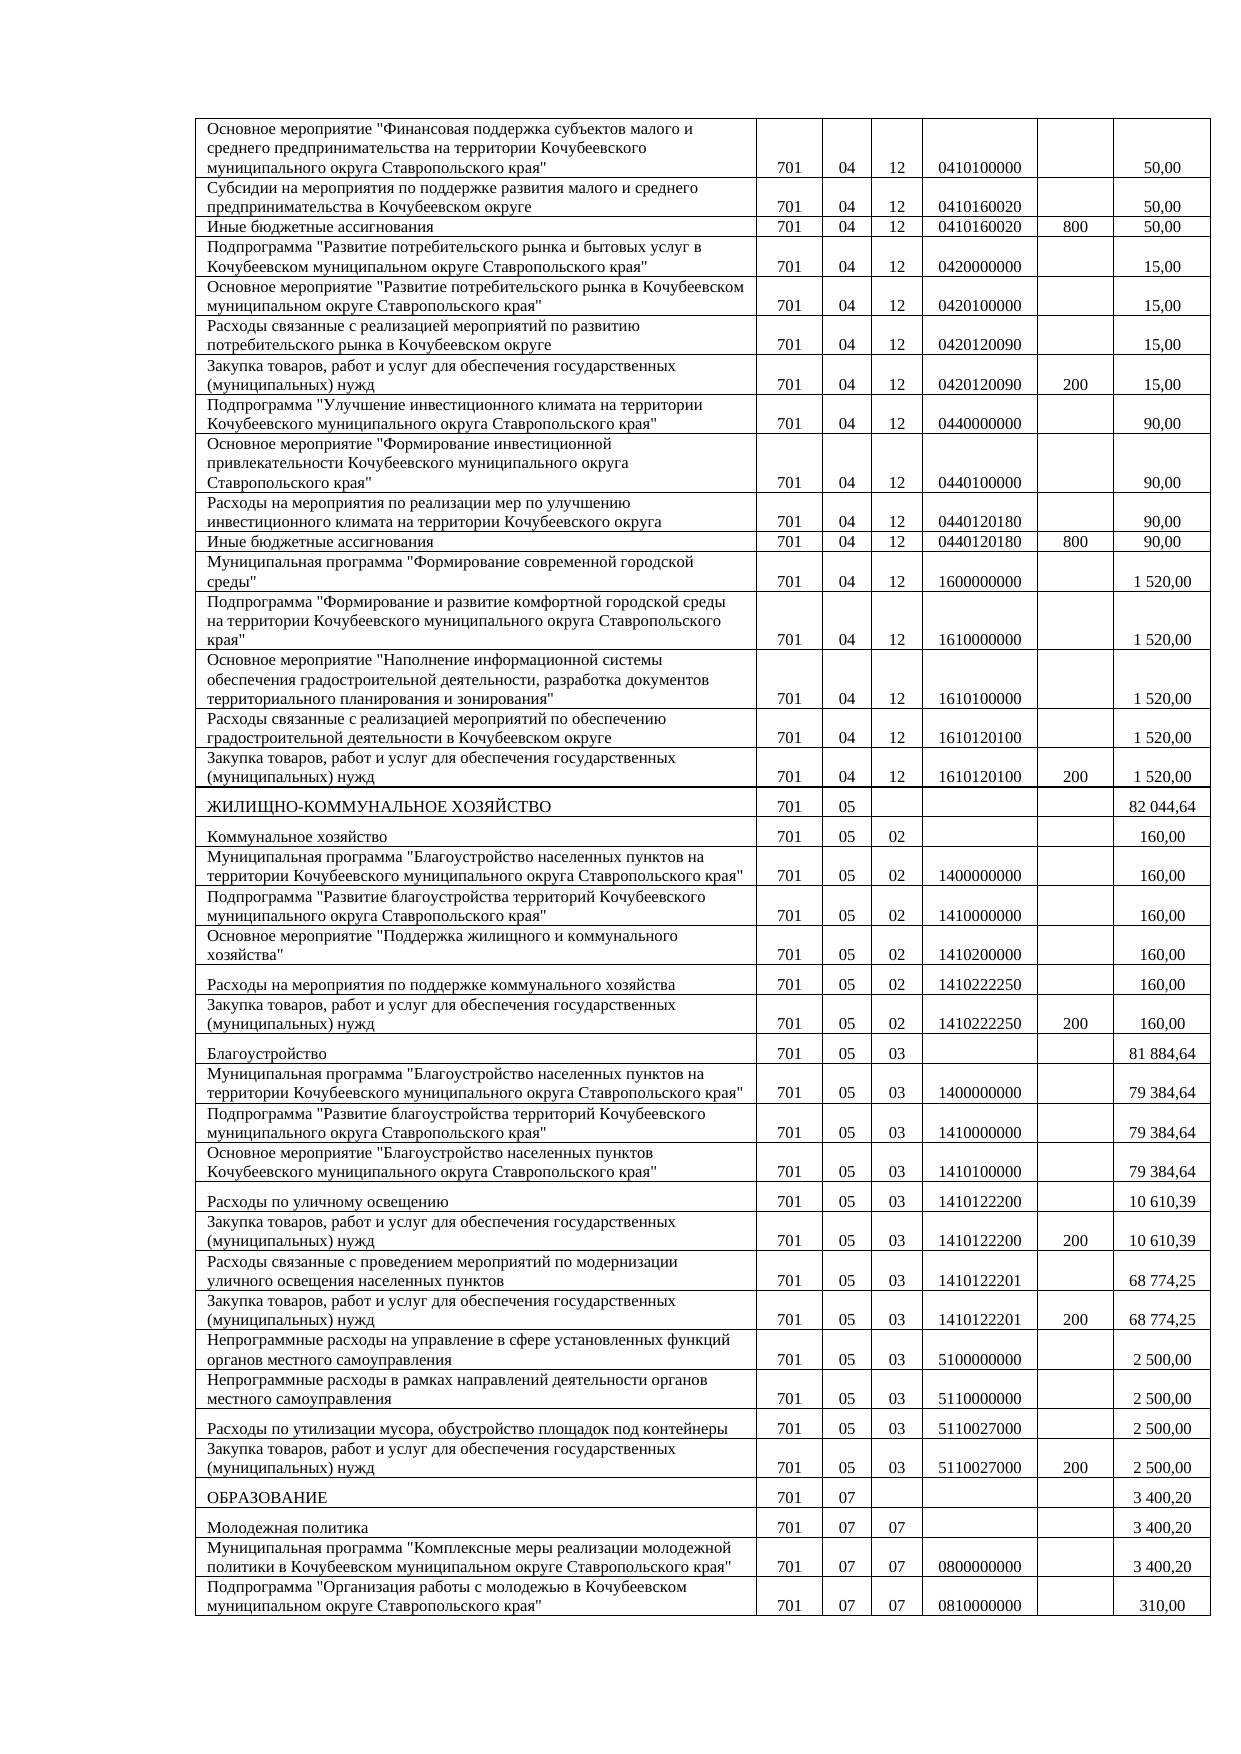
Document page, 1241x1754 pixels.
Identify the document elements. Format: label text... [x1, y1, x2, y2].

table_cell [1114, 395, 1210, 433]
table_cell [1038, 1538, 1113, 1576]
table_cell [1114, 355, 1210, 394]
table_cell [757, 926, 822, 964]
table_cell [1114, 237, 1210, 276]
table_cell [1038, 178, 1113, 216]
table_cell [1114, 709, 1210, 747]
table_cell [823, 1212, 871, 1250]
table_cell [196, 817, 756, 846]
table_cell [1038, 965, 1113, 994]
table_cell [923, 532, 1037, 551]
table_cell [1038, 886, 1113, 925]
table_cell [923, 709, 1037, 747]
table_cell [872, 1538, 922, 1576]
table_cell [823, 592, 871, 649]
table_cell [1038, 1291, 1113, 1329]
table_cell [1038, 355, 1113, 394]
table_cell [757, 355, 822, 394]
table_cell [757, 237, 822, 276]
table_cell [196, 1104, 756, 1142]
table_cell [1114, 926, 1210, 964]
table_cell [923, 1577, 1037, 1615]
table_cell 12 [872, 119, 922, 177]
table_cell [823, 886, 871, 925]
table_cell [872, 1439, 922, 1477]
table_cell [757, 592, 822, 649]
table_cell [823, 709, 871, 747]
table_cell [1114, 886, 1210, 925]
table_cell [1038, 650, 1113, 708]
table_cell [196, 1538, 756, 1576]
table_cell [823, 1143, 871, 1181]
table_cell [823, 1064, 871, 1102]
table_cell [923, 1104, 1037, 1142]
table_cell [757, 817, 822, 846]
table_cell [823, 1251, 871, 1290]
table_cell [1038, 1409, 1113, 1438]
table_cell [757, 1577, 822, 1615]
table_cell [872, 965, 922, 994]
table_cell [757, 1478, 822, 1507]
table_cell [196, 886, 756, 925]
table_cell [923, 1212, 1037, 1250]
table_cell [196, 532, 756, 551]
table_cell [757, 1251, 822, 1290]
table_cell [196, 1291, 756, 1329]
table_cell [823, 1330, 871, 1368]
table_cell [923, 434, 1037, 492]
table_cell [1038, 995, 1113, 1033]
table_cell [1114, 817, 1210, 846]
table_cell 04 [823, 119, 871, 177]
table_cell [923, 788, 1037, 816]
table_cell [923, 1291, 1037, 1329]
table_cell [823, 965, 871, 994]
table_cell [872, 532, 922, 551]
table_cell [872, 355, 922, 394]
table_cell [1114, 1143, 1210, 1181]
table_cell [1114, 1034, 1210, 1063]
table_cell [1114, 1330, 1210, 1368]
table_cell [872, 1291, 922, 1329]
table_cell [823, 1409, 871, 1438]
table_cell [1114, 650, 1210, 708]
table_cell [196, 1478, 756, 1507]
table_cell 0410160020 [923, 178, 1037, 216]
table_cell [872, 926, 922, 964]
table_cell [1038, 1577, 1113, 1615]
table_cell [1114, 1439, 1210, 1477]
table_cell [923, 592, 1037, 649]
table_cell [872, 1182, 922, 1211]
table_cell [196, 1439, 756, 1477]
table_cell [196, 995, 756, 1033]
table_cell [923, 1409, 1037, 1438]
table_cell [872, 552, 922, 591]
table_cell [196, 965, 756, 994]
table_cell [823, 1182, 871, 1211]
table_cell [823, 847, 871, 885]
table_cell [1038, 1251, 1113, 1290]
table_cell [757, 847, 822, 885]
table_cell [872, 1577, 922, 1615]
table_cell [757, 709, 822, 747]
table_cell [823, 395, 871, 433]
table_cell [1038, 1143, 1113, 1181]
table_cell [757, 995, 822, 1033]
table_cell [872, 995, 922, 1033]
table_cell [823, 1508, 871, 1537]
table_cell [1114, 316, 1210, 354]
table_cell 12 [872, 178, 922, 216]
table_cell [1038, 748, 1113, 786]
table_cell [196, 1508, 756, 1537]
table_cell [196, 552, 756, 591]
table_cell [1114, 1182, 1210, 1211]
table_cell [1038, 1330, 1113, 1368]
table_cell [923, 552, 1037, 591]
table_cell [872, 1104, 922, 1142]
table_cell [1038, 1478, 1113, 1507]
table_cell 04 [823, 217, 871, 236]
table_cell Субсидии на мероприятия по поддержке развития малого и среднего предпринимательства в Кочубеевском округе [196, 178, 756, 216]
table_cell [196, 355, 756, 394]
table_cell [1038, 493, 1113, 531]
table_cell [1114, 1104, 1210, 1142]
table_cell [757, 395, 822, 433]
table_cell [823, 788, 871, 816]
table_cell 12 [872, 217, 922, 236]
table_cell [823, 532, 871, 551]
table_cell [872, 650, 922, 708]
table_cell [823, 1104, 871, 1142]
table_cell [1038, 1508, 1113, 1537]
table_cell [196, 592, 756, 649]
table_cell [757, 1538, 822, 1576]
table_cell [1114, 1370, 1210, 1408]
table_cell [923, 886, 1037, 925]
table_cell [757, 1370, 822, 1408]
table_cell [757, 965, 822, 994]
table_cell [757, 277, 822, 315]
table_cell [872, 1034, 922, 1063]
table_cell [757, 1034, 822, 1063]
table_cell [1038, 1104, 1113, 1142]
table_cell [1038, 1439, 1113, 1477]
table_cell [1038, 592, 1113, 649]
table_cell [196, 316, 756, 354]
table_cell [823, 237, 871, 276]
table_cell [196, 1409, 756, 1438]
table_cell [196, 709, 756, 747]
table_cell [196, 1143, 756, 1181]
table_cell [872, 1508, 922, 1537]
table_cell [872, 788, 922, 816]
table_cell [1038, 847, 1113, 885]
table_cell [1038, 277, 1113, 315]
table_cell Основное мероприятие "Финансовая поддержка субъектов малого и среднего предпринимательства на территории Кочубеевского муниципального округа Ставропольского края" [196, 119, 756, 177]
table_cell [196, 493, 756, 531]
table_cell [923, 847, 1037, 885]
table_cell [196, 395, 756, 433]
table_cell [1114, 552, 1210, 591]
table_cell 800 [1038, 217, 1113, 236]
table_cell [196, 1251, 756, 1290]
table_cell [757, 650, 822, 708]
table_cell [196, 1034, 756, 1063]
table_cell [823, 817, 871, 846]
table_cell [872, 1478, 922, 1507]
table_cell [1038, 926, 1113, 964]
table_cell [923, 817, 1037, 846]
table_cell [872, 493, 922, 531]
table_cell 50,00 [1114, 119, 1210, 177]
table_cell 0410160020 [923, 217, 1037, 236]
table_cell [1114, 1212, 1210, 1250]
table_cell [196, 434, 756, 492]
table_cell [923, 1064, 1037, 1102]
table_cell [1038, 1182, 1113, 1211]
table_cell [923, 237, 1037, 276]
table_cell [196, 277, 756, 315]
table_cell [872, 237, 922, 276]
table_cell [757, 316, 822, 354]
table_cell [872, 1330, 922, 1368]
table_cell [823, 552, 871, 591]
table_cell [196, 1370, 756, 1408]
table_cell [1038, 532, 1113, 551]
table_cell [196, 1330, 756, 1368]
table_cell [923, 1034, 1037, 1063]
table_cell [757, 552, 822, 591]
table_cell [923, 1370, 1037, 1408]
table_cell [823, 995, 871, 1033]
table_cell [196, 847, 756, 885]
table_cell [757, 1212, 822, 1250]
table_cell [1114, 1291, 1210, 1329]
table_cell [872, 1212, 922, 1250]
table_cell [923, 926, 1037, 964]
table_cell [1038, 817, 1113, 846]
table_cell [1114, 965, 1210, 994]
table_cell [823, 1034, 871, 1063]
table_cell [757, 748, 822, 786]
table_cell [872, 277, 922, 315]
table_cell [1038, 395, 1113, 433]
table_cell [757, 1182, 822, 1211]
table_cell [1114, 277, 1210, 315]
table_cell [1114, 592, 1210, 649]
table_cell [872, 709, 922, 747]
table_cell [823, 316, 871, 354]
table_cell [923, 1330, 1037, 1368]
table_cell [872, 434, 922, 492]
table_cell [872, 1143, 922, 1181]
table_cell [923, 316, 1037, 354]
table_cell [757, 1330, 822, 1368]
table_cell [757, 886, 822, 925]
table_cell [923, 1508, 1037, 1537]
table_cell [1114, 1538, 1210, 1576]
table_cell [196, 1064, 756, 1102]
table_cell 701 [757, 217, 822, 236]
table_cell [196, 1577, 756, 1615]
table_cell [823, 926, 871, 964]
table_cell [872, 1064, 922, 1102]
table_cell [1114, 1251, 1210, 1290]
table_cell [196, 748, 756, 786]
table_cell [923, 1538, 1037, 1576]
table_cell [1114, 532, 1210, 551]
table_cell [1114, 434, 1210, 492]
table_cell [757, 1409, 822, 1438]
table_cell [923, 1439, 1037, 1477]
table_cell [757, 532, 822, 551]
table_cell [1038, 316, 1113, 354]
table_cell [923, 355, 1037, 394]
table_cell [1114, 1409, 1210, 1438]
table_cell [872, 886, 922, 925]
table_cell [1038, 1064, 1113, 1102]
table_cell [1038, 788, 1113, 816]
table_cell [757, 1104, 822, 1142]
table_cell Иные бюджетные ассигнования [196, 217, 756, 236]
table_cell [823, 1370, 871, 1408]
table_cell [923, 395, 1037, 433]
table_cell 50,00 [1114, 217, 1210, 236]
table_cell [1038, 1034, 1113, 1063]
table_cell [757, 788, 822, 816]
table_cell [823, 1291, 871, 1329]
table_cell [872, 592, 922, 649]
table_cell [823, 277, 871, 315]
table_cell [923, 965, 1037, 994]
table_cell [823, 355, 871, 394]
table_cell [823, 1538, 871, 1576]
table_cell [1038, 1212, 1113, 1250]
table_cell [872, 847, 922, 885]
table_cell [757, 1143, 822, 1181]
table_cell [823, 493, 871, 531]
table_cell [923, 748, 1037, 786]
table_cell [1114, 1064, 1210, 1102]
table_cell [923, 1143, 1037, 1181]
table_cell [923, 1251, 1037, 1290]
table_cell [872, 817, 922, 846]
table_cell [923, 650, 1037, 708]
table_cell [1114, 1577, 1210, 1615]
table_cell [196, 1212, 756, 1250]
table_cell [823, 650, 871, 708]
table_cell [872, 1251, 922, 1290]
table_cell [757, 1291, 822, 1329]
table_cell 701 [757, 119, 822, 177]
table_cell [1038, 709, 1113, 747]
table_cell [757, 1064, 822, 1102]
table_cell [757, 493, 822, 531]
table_cell 50,00 [1114, 178, 1210, 216]
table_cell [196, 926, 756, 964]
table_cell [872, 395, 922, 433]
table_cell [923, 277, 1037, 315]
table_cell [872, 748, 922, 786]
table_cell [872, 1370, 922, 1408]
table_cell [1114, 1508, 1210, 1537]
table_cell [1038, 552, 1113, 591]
table_cell 701 [757, 178, 822, 216]
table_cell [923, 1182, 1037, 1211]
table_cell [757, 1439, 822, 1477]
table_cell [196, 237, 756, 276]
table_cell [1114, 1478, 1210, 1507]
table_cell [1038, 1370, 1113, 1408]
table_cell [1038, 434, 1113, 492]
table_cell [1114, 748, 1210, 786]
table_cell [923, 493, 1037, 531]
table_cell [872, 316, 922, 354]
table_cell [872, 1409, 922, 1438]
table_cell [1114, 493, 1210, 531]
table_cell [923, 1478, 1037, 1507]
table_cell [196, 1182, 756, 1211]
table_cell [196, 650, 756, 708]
table_cell 04 [823, 178, 871, 216]
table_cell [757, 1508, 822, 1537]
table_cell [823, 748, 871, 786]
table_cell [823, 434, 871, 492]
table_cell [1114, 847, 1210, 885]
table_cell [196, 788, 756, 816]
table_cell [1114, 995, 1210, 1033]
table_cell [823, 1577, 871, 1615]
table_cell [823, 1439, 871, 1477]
table_cell [1038, 119, 1113, 177]
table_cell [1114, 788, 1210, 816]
table_cell 0410100000 [923, 119, 1037, 177]
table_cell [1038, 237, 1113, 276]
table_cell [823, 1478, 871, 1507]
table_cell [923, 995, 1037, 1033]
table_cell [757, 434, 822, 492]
